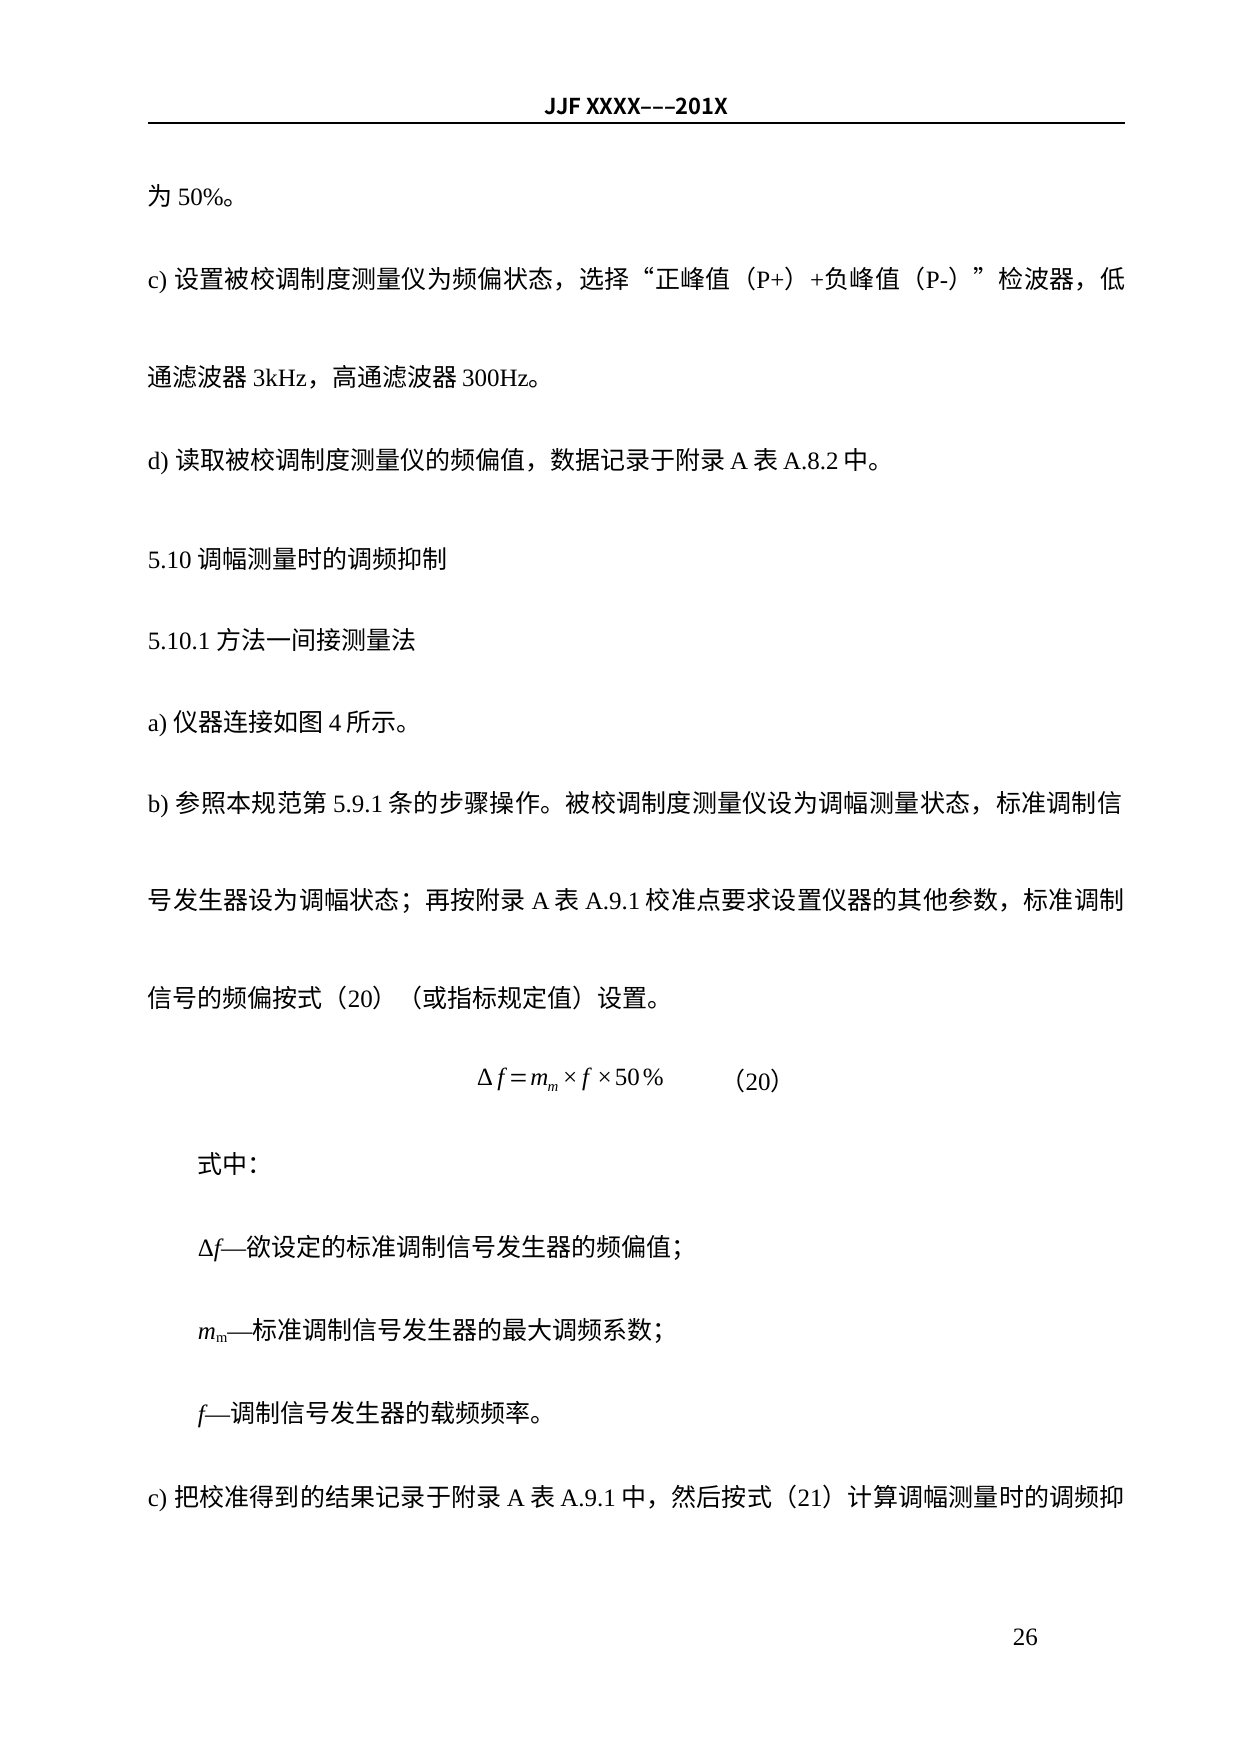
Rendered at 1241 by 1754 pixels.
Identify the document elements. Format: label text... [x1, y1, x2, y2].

text d) 读取被校调制度测量仪的频偏值，数据记录于附录A表A.8.2中。 [148, 426, 1125, 491]
text Δf—欲设定的标准调制信号发生器的频偏值； [148, 1213, 1125, 1278]
text f—调制信号发生器的载频频率。 [148, 1379, 1125, 1444]
text （20） [148, 1047, 1125, 1112]
text 5.10 调幅测量时的调频抑制 [148, 525, 1125, 590]
text b) 参照本规范第5.9.1条的步骤操作。被校调制度测量仪设为调幅测量状态，标准调制信号发生器设为调幅状态；再按附录A表A.9.1校准点要求设置仪器的其他参数，标准调制信号的频偏按式（20）（或指标规定值）设置。 [148, 769, 1125, 1029]
text mm—标准调制信号发生器的最大调频系数； [148, 1296, 1125, 1361]
text 5.10.1 方法一间接测量法 [148, 606, 1125, 671]
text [148, 162, 1125, 227]
text a) 仪器连接如图4所示。 [148, 688, 1125, 753]
text 式中： [148, 1130, 1125, 1195]
text c) 设置被校调制度测量仪为频偏状态，选择“正峰值（P+）+负峰值（P-）”检波器，低通滤波器3kHz，高通滤波器300Hz。 [148, 245, 1125, 408]
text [148, 1463, 1125, 1528]
